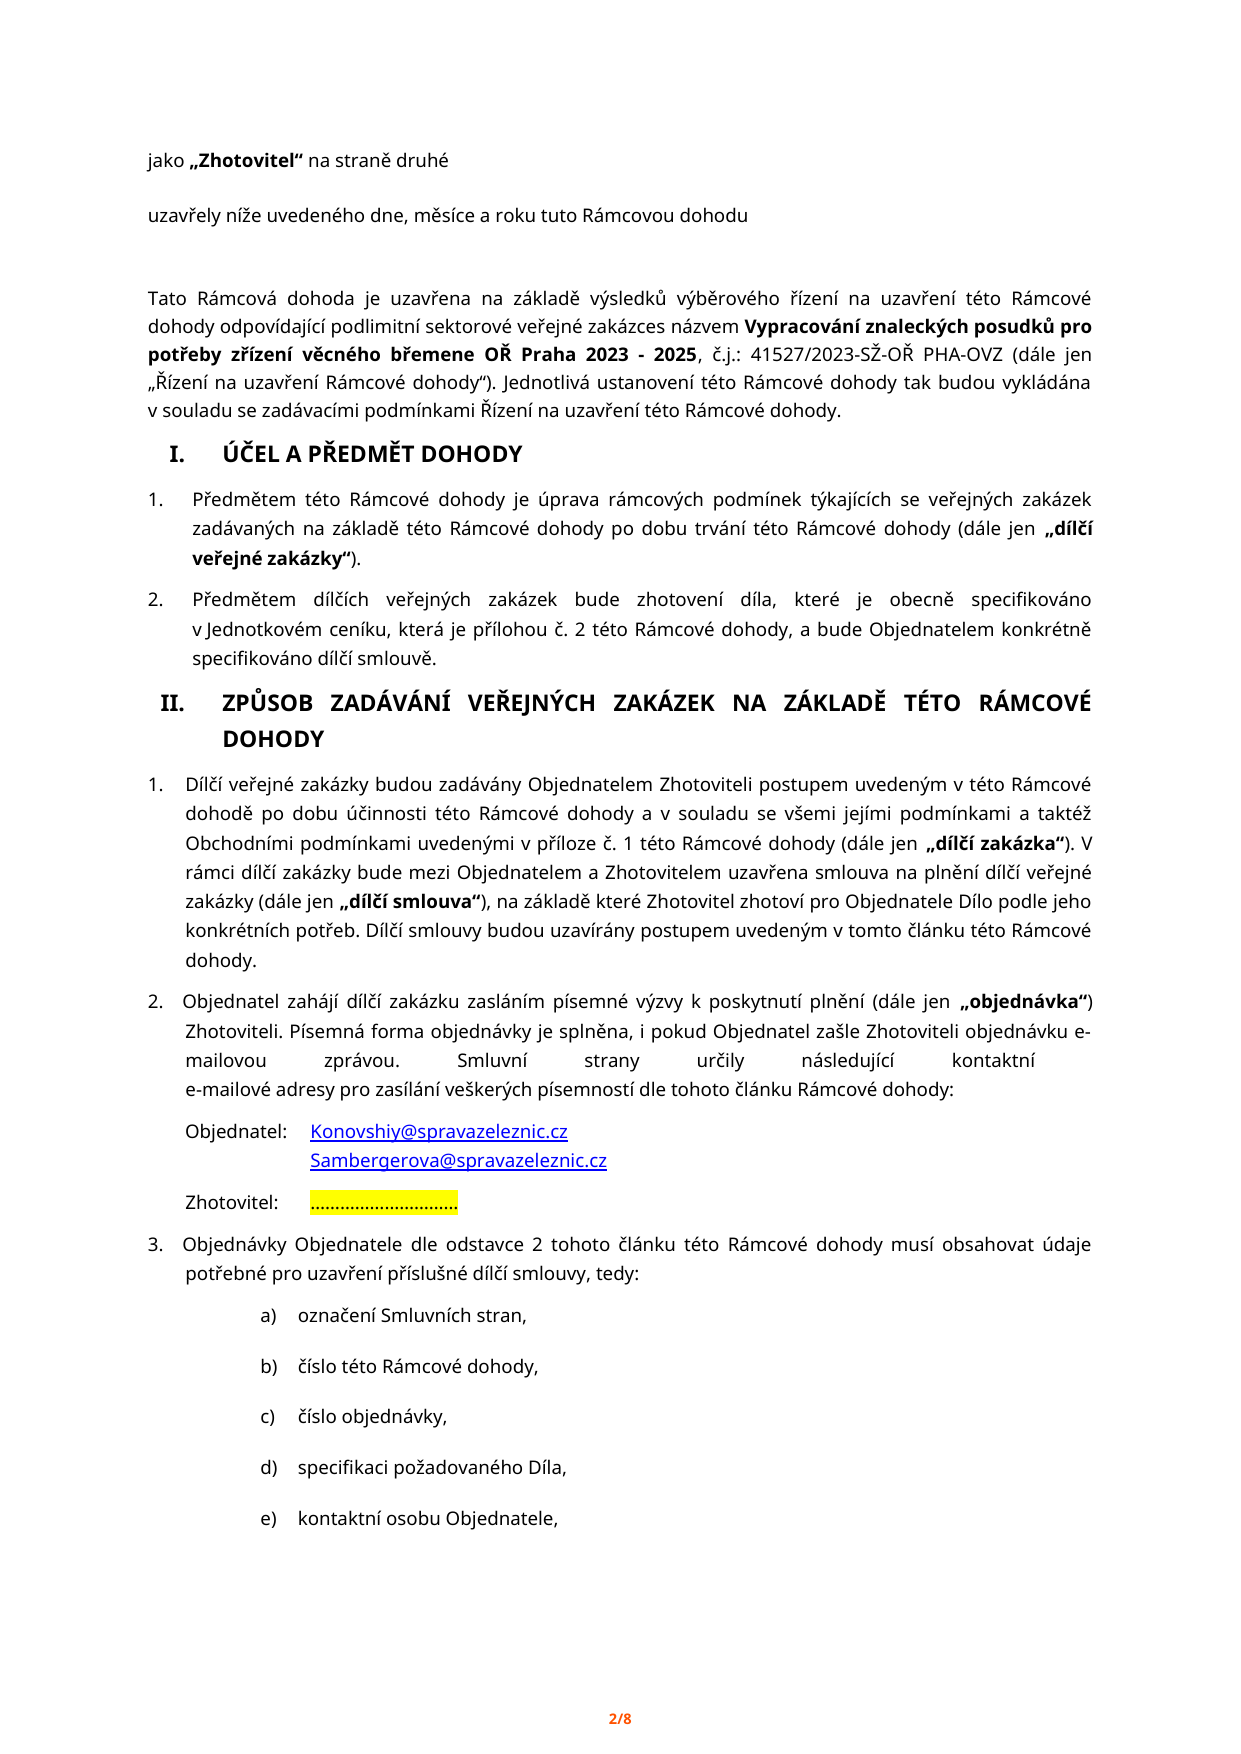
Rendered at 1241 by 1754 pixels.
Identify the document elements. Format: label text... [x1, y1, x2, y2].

list číslo této Rámcové dohody, [260, 1353, 1093, 1378]
list Předmětem této Rámcové dohody je úprava rámcových podmínek týkajících se veřejných zakázek zadávaných na základě této Rámcové dohody po dobu trvání této Rámcové dohody (dále jen „dílčí veřejné zakázky“). [148, 486, 1093, 571]
list označení Smluvních stran, [260, 1302, 1093, 1328]
text Tato Rámcová dohoda je uzavřena na základě výsledků výběrového řízení na uzavření této Rámcové dohody odpovídající podlimitní sektorové veřejné zakázces názvem Vypracování znaleckých posudků pro potřeby zřízení věcného břemene OŘ Praha 2023 - 2025, č.j.: 41527/2023-SŽ-OŘ PHA-OVZ (dále jen „Řízení na uzavření Rámcové dohody“). Jednotlivá ustanovení této Rámcové dohody tak budou vykládána v souladu se zadávacími podmínkami Řízení na uzavření této Rámcové dohody. [148, 285, 1093, 423]
text Sambergerova@spravazeleznic.cz [185, 1148, 1093, 1173]
text ÚČEL A PŘEDMĚT DOHODY [185, 438, 1093, 469]
list Zhotovitel: ………………………… [185, 1189, 1093, 1215]
list Objednávky Objednatele dle odstavce 2 tohoto článku této Rámcové dohody musí obsahovat údaje potřebné pro uzavření příslušné dílčí smlouvy, tedy: [148, 1231, 1093, 1286]
list číslo objednávky, [260, 1404, 1093, 1429]
text ZPŮSOB ZADÁVÁNÍ VEŘEJNÝCH ZAKÁZEK NA ZÁKLADĚ TÉTO RÁMCOVÉ DOHODY [185, 687, 1093, 754]
list Předmětem dílčích veřejných zakázek bude zhotovení díla, které je obecně specifikováno v Jednotkovém ceníku, která je přílohou č. 2 této Rámcové dohody, a bude Objednatelem konkrétně specifikováno dílčí smlouvě. [148, 587, 1093, 671]
text jako „Zhotovitel“ na straně druhé [148, 148, 1093, 173]
list Objednatel zahájí dílčí zakázku zasláním písemné výzvy k poskytnutí plnění (dále jen „objednávka“) Zhotoviteli. Písemná forma objednávky je splněna, i pokud Objednatel zašle Zhotoviteli objednávku e-mailovou zprávou. Smluvní strany určily následující kontaktní e-mailové adresy pro zasílání veškerých písemností dle tohoto článku Rámcové dohody: [148, 989, 1093, 1102]
text Objednatel: Konovshiy@spravazeleznic.cz [185, 1118, 1093, 1144]
list kontaktní osobu Objednatele, [260, 1505, 1093, 1531]
text uzavřely níže uvedeného dne, měsíce a roku tuto Rámcovou dohodu [148, 202, 1093, 227]
list specifikaci požadovaného Díla, [260, 1454, 1093, 1480]
list Dílčí veřejné zakázky budou zadávány Objednatelem Zhotoviteli postupem uvedeným v této Rámcové dohodě po dobu účinnosti této Rámcové dohody a v souladu se všemi jejími podmínkami a taktéž Obchodními podmínkami uvedenými v příloze č. 1 této Rámcové dohody (dále jen „dílčí zakázka“). V rámci dílčí zakázky bude mezi Objednatelem a Zhotovitelem uzavřena smlouva na plnění dílčí veřejné zakázky (dále jen „dílčí smlouva“), na základě které Zhotovitel zhotoví pro Objednatele Dílo podle jeho konkrétních potřeb. Dílčí smlouvy budou uzavírány postupem uvedeným v tomto článku této Rámcové dohody. [148, 771, 1093, 973]
